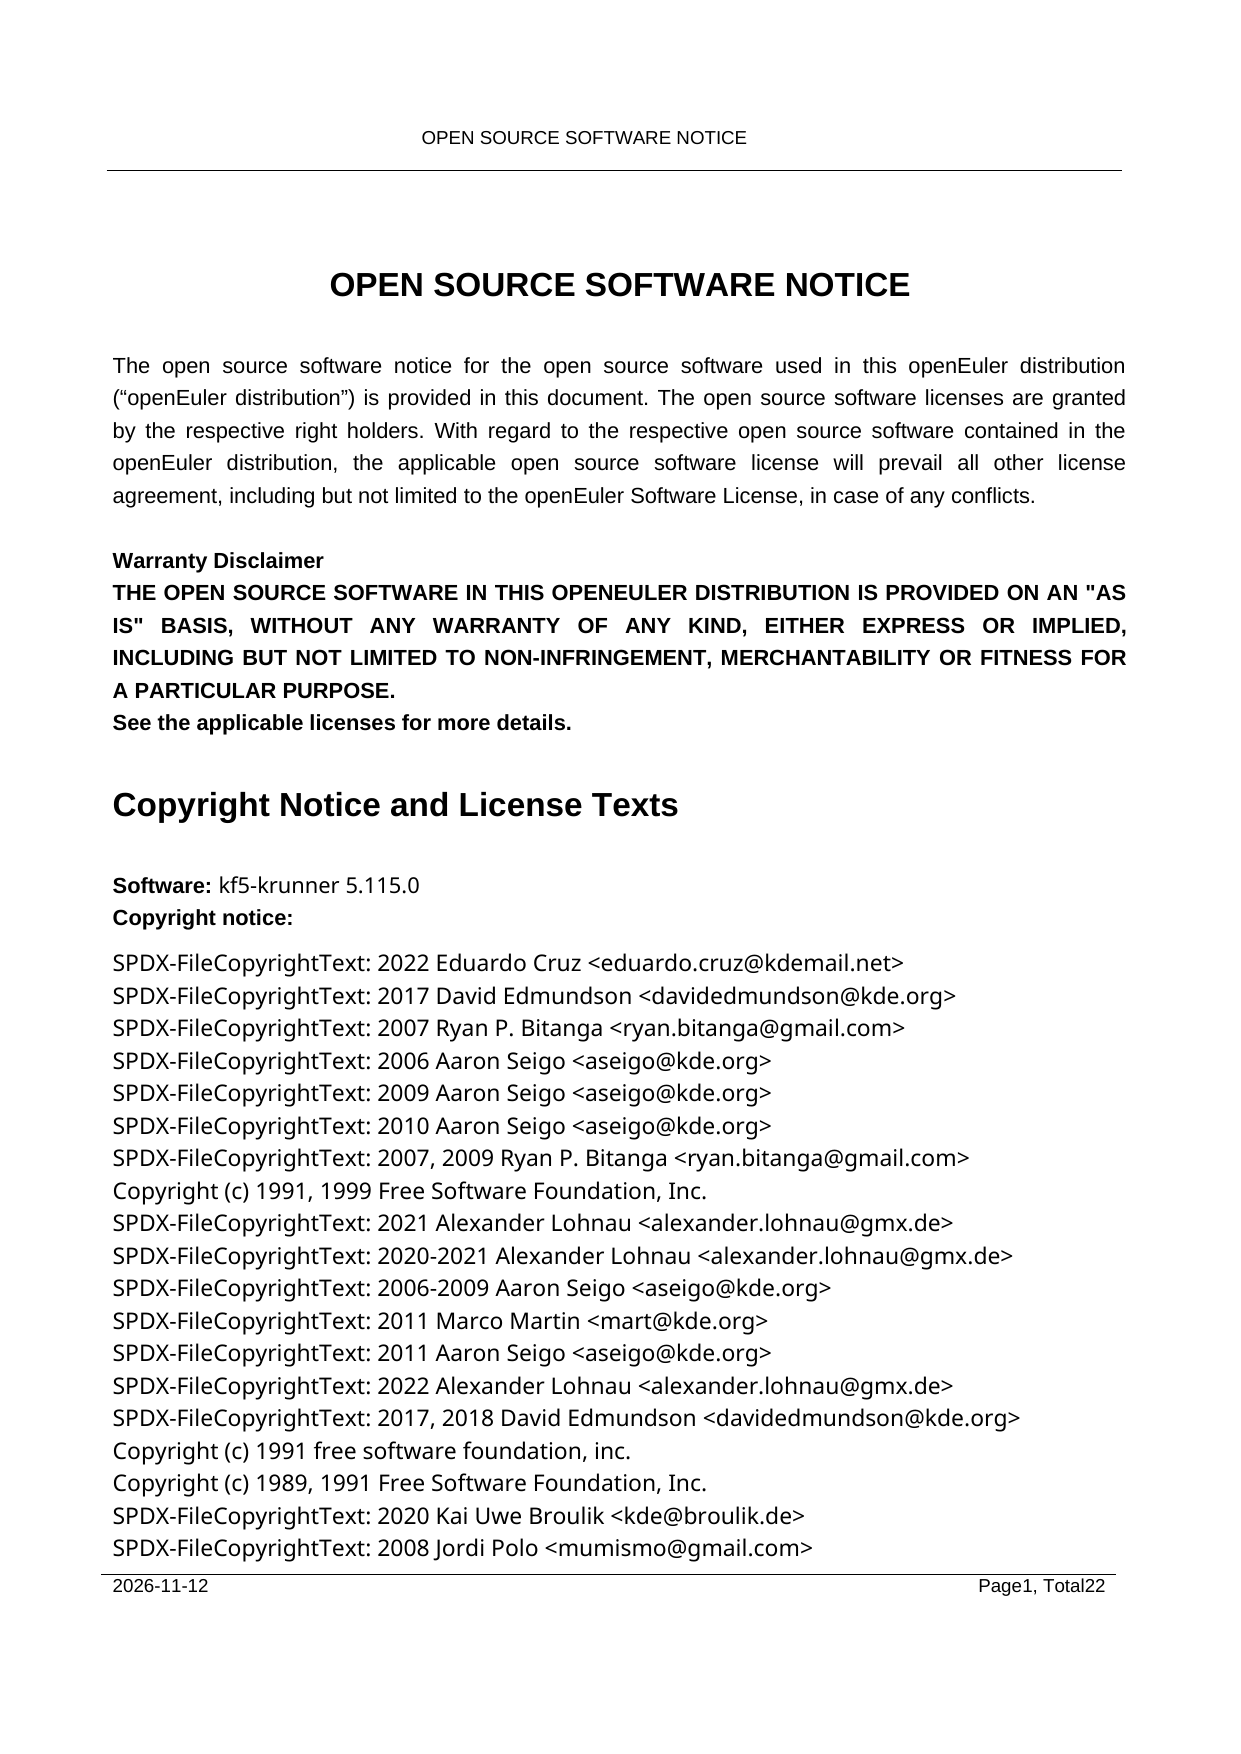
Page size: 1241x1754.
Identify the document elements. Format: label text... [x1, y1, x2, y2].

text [112, 947, 1128, 1564]
text Copyright Notice and License Texts [112, 771, 1128, 836]
text Warranty Disclaimer [112, 544, 1128, 576]
text Copyright notice: [112, 901, 1128, 934]
title Software: kf5-krunner 5.115.0 [112, 869, 1128, 901]
text THE OPEN SOURCE SOFTWARE IN THIS OPENEULER DISTRIBUTION IS PROVIDED ON AN "AS IS" BASIS, WITHOUT ANY WARRANTY OF ANY KIND, EITHER EXPRESS OR IMPLIED, INCLUDING BUT NOT LIMITED TO NON-INFRINGEMENT, MERCHANTABILITY OR FITNESS FOR A PARTICULAR PURPOSE. See the applicable licenses for more details. [112, 576, 1128, 739]
text The open source software notice for the open source software used in this openEuler distribution (“openEuler distribution”) is provided in this document. The open source software licenses are granted by the respective right holders. With regard to the respective open source software contained in the openEuler distribution, the applicable open source software license will prevail all other license agreement, including but not limited to the openEuler Software License, in case of any conflicts. [112, 349, 1128, 511]
text OPEN SOURCE SOFTWARE NOTICE [112, 251, 1128, 316]
